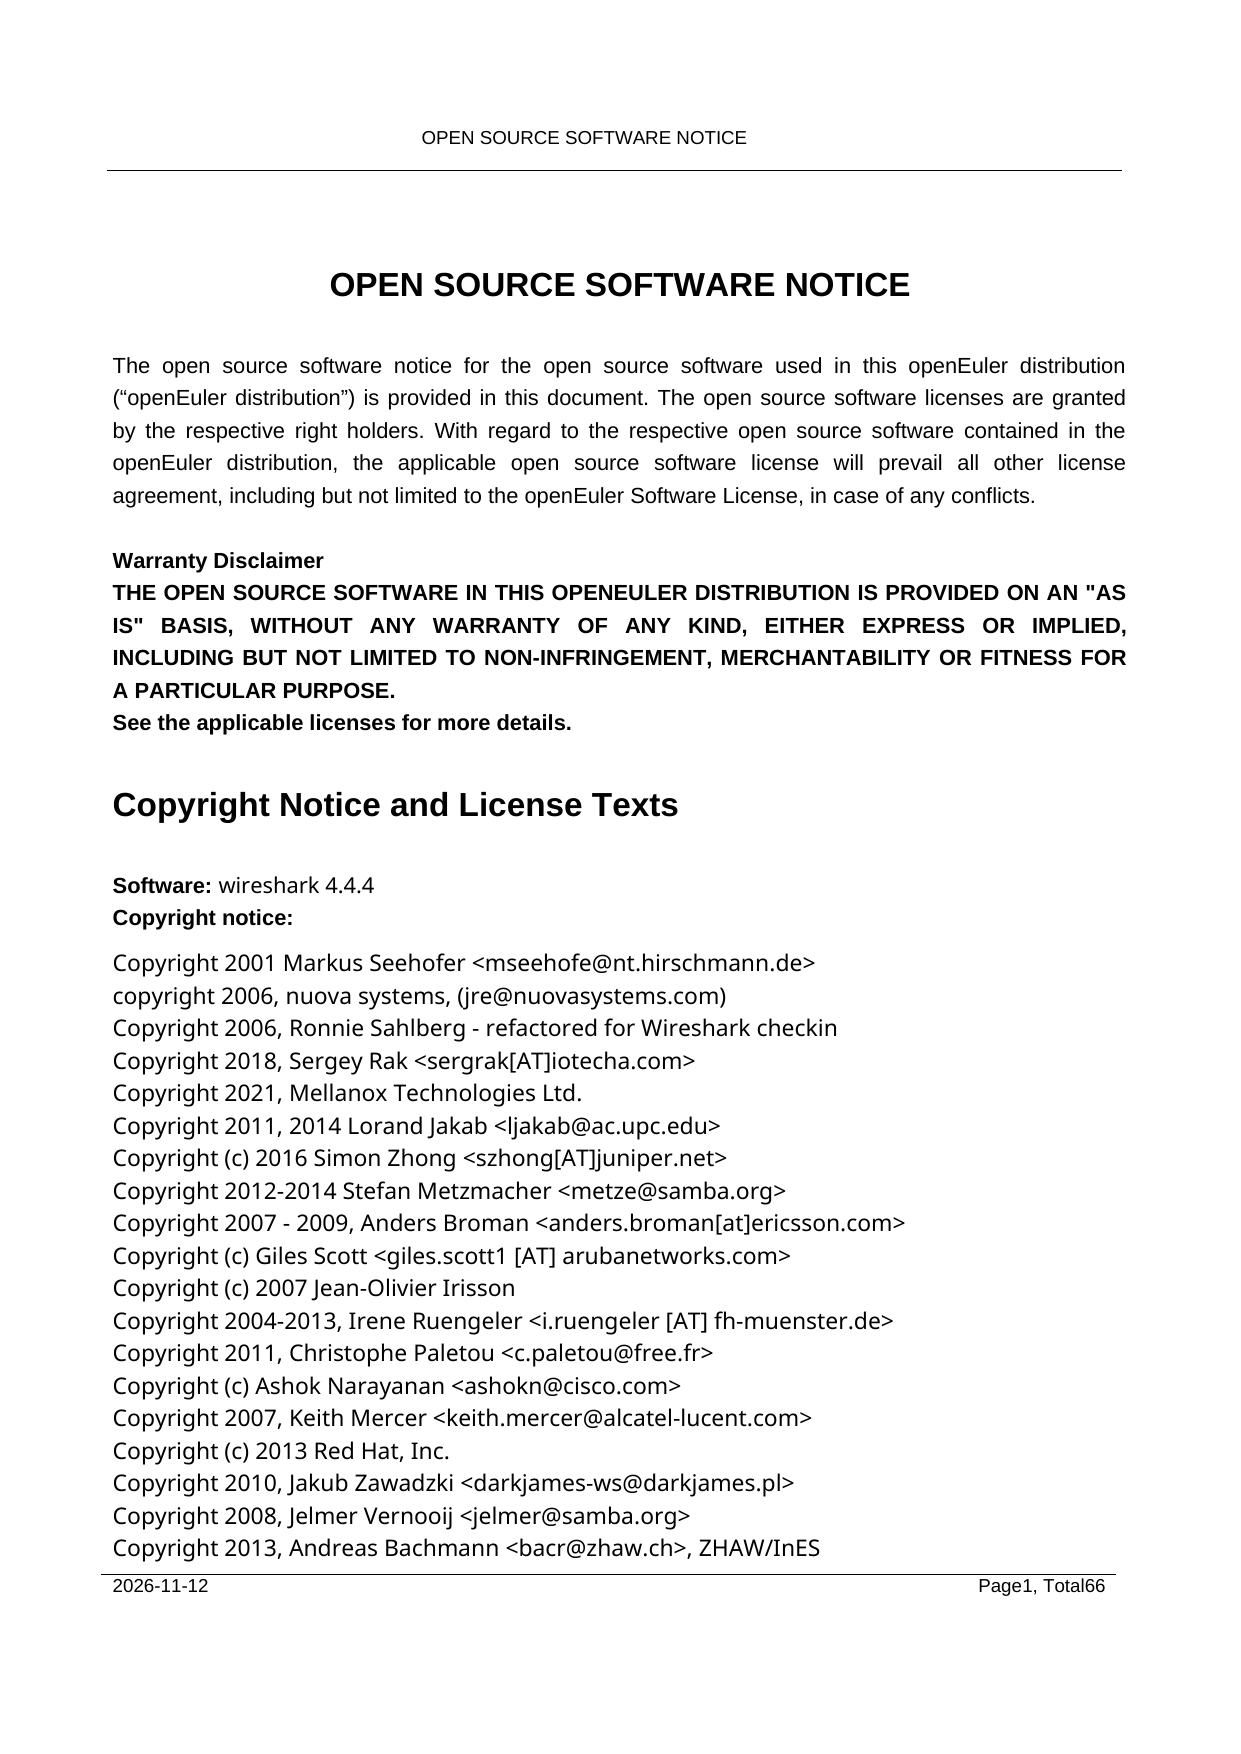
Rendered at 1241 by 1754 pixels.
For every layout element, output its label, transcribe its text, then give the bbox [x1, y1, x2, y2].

text Copyright Notice and License Texts [112, 771, 1128, 836]
text THE OPEN SOURCE SOFTWARE IN THIS OPENEULER DISTRIBUTION IS PROVIDED ON AN "AS IS" BASIS, WITHOUT ANY WARRANTY OF ANY KIND, EITHER EXPRESS OR IMPLIED, INCLUDING BUT NOT LIMITED TO NON-INFRINGEMENT, MERCHANTABILITY OR FITNESS FOR A PARTICULAR PURPOSE. See the applicable licenses for more details. [112, 576, 1128, 739]
text OPEN SOURCE SOFTWARE NOTICE [112, 251, 1128, 316]
text The open source software notice for the open source software used in this openEuler distribution (“openEuler distribution”) is provided in this document. The open source software licenses are granted by the respective right holders. With regard to the respective open source software contained in the openEuler distribution, the applicable open source software license will prevail all other license agreement, including but not limited to the openEuler Software License, in case of any conflicts. [112, 349, 1128, 511]
text Warranty Disclaimer [112, 544, 1128, 576]
title Software: wireshark 4.4.4 [112, 869, 1128, 901]
text Copyright notice: [112, 901, 1128, 934]
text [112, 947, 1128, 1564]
